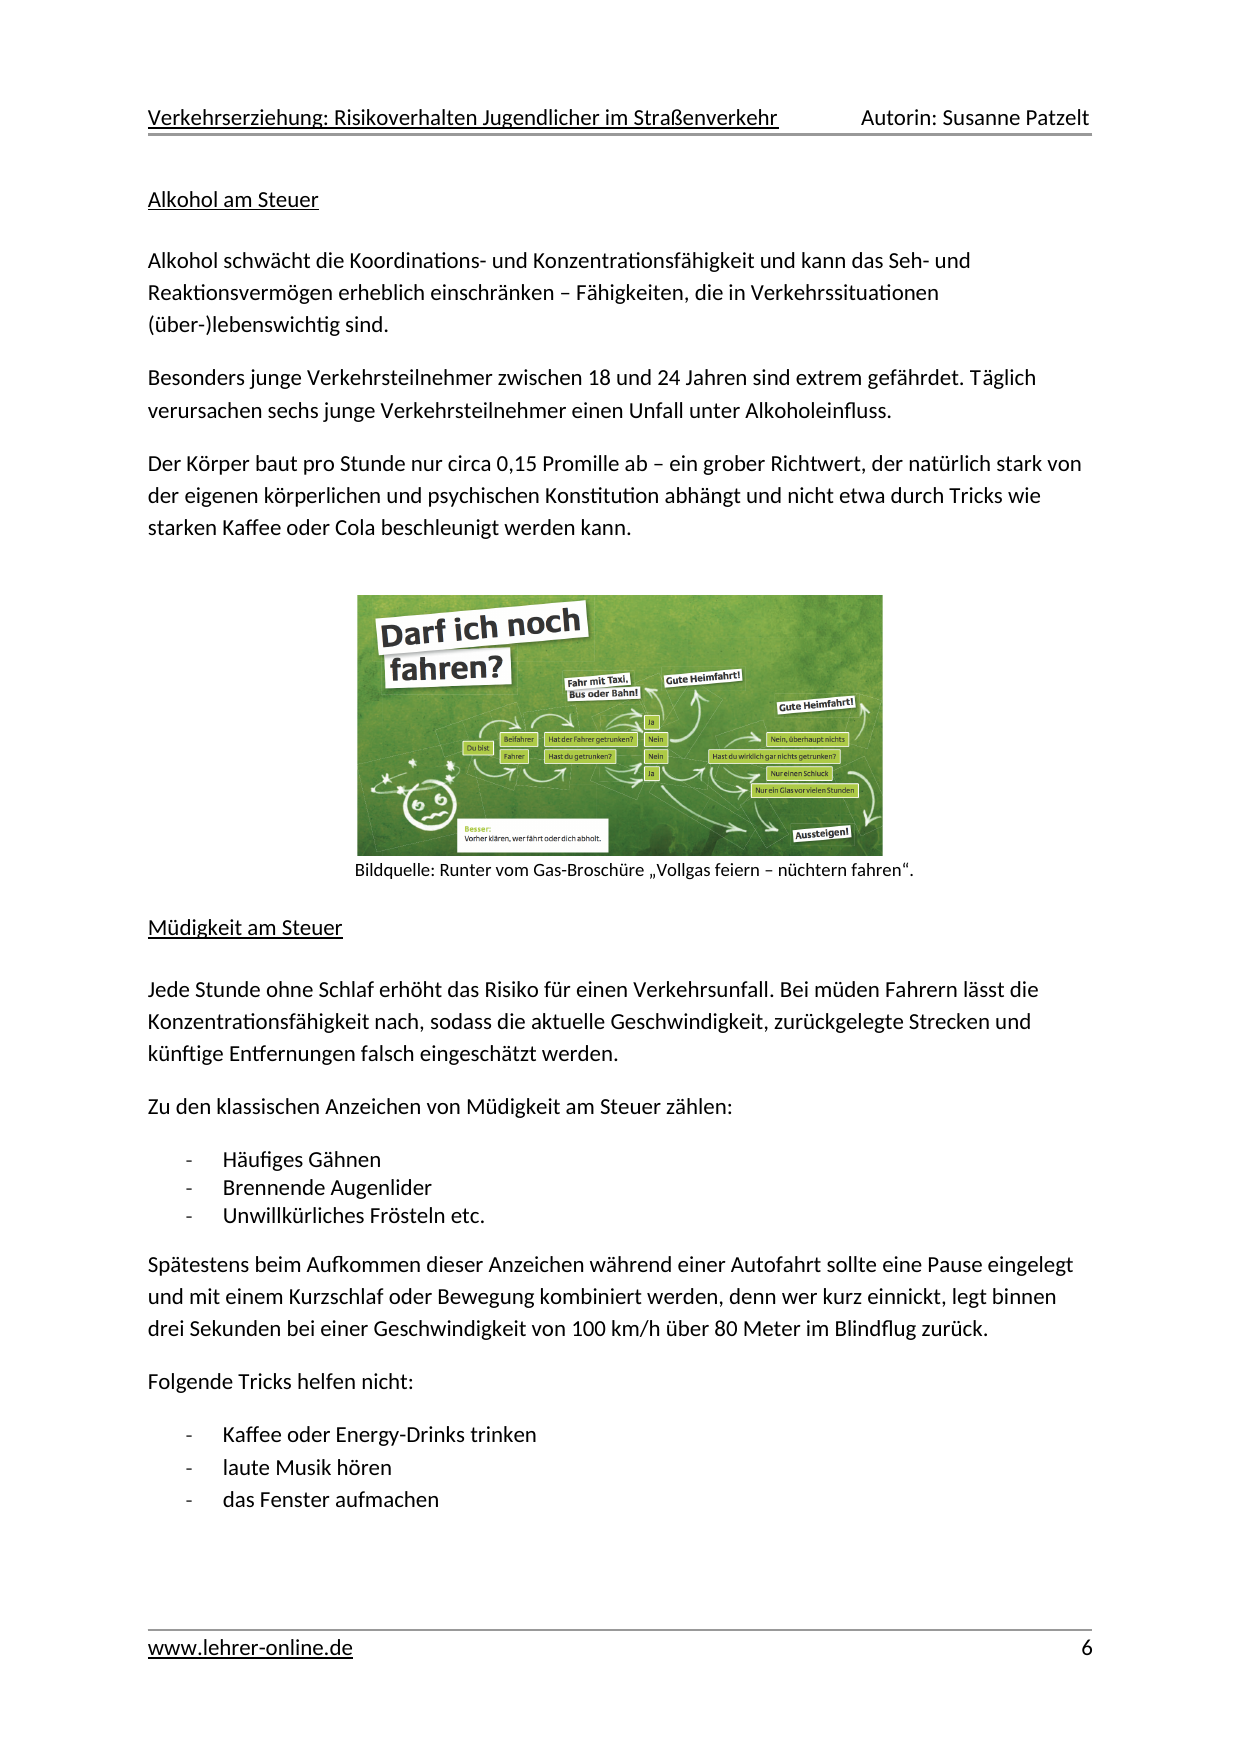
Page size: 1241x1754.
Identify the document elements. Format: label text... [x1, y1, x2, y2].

list Brennende Augenlider [185, 1173, 1092, 1201]
text Spätestens beim Aufkommen dieser Anzeichen während einer Autofahrt sollte eine Pause eingelegt und mit einem Kurzschlaf oder Bewegung kombiniert werden, denn wer kurz einnickt, legt binnen drei Sekunden bei einer Geschwindigkeit von 100 km/h über 80 Meter im Blindflug zurück. [148, 1250, 1092, 1342]
text Bildquelle: Runter vom Gas-Broschüre „Vollgas feiern – nüchtern fahren“. [148, 858, 1092, 881]
text Müdigkeit am Steuer [148, 913, 1092, 941]
list Unwillkürliches Frösteln etc. [185, 1201, 1092, 1229]
text Der Körper baut pro Stunde nur circa 0,15 Promille ab – ein grober Richtwert, der natürlich stark von der eigenen körperlichen und psychischen Konstitution abhängt und nicht etwa durch Tricks wie starken Kaffee oder Cola beschleunigt werden kann. [148, 449, 1092, 541]
list das Fenster aufmachen [185, 1485, 1092, 1513]
text Besonders junge Verkehrsteilnehmer zwischen 18 und 24 Jahren sind extrem gefährdet. Täglich verursachen sechs junge Verkehrsteilnehmer einen Unfall unter Alkoholeinfluss. [148, 363, 1092, 424]
list Häufiges Gähnen [185, 1145, 1092, 1173]
text Jede Stunde ohne Schlaf erhöht das Risiko für einen Verkehrsunfall. Bei müden Fahrern lässt die Konzentrationsfähigkeit nach, sodass die aktuelle Geschwindigkeit, zurückgelegte Strecken und künftige Entfernungen falsch eingeschätzt werden. [148, 975, 1092, 1067]
text Alkohol am Steuer [148, 185, 1092, 213]
picture [357, 595, 883, 856]
text Alkohol schwächt die Koordinations- und Konzentrationsfähigkeit und kann das Seh- und Reaktionsvermögen erheblich einschränken – Fähigkeiten, die in Verkehrssituationen (über-)lebenswichtig sind. [148, 246, 1092, 338]
list laute Musik hören [185, 1453, 1092, 1481]
list Kaffee oder Energy-Drinks trinken [185, 1420, 1092, 1448]
text Folgende Tricks helfen nicht: [148, 1367, 1092, 1395]
text Zu den klassischen Anzeichen von Müdigkeit am Steuer zählen: [148, 1092, 1092, 1120]
